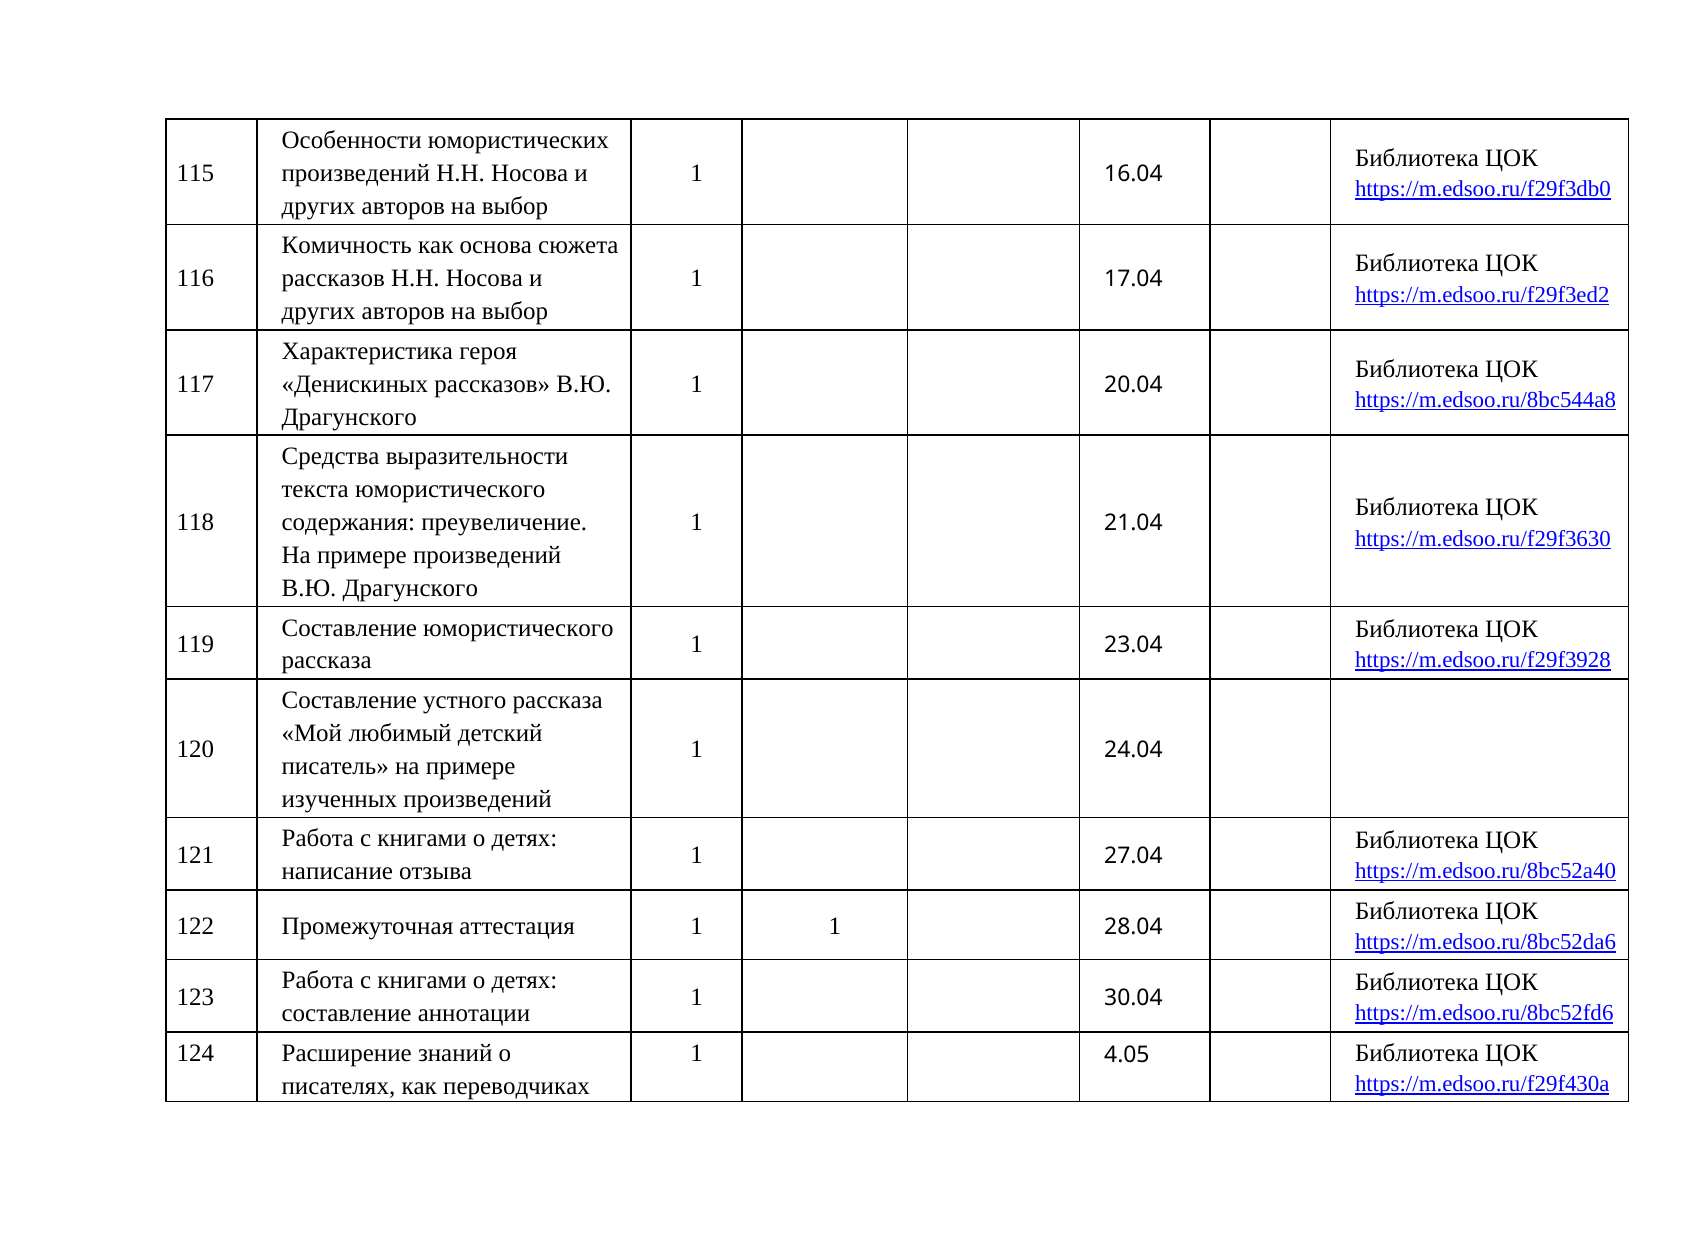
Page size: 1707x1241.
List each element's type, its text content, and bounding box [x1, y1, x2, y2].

table_cell 124 [167, 1033, 256, 1101]
table_cell Библиотека ЦОК https://m.edsoo.ru/8bc52a40 [1331, 818, 1628, 889]
table_cell [908, 891, 1079, 959]
table_cell [908, 818, 1079, 889]
table_cell Средства выразительности текста юмористического содержания: преувеличение. На примере произведений В.Ю. Драгунского [258, 436, 630, 606]
table_cell [908, 960, 1079, 1031]
table_cell 1 [743, 891, 907, 959]
table_cell Комичность как основа сюжета рассказов Н.Н. Носова и других авторов на выбор [258, 225, 630, 329]
table_cell 118 [167, 436, 256, 606]
table_cell 16.04 [1080, 120, 1209, 223]
table_cell Библиотека ЦОК https://m.edsoo.ru/f29f3928 [1331, 607, 1628, 678]
table_cell Библиотека ЦОК https://m.edsoo.ru/8bc52da6 [1331, 891, 1628, 959]
table_cell 1 [632, 331, 741, 434]
table_cell [908, 120, 1079, 223]
table_cell Библиотека ЦОК https://m.edsoo.ru/f29f3db0 [1331, 120, 1628, 223]
table_cell 123 [167, 960, 256, 1031]
table_cell [743, 680, 907, 817]
table_cell 117 [167, 331, 256, 434]
table_cell 119 [167, 607, 256, 678]
table_cell 30.04 [1080, 960, 1209, 1031]
table_cell Работа с книгами о детях: составление аннотации [258, 960, 630, 1031]
table_cell [908, 225, 1079, 329]
table_cell 120 [167, 680, 256, 817]
table_cell Составление устного рассказа «Мой любимый детский писатель» на примере изученных произведений [258, 680, 630, 817]
table_cell 1 [632, 607, 741, 678]
table_cell [1211, 680, 1330, 817]
table_cell [743, 331, 907, 434]
table_cell 21.04 [1080, 436, 1209, 606]
table_cell 1 [632, 818, 741, 889]
table_cell [908, 607, 1079, 678]
table_cell Библиотека ЦОК https://m.edsoo.ru/8bc52fd6 [1331, 960, 1628, 1031]
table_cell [1331, 1033, 1628, 1101]
table_cell 1 [632, 960, 741, 1031]
table_cell 122 [167, 891, 256, 959]
table_cell [1331, 680, 1628, 817]
table_cell 1 [632, 1033, 741, 1101]
table_cell [908, 680, 1079, 817]
table_cell 20.04 [1080, 331, 1209, 434]
table_cell [743, 120, 907, 223]
table_cell [743, 960, 907, 1031]
table_cell 27.04 [1080, 818, 1209, 889]
table_cell [1211, 607, 1330, 678]
table_cell [1211, 960, 1330, 1031]
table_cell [258, 1033, 630, 1101]
table_cell [1211, 120, 1330, 223]
table_cell Промежуточная аттестация [258, 891, 630, 959]
table_cell 1 [632, 436, 741, 606]
table_cell 28.04 [1080, 891, 1209, 959]
table_cell 121 [167, 818, 256, 889]
table_cell [743, 436, 907, 606]
table_cell Характеристика героя «Денискиных рассказов» В.Ю. Драгунского [258, 331, 630, 434]
table_cell Библиотека ЦОК https://m.edsoo.ru/f29f3630 [1331, 436, 1628, 606]
table_cell Составление юмористического рассказа [258, 607, 630, 678]
table_cell [1211, 818, 1330, 889]
table_cell 4.05 [1080, 1033, 1209, 1101]
table_cell [743, 1033, 907, 1101]
table_cell 115 [167, 120, 256, 223]
table_cell Работа с книгами о детях: написание отзыва [258, 818, 630, 889]
table_cell 116 [167, 225, 256, 329]
table_cell 1 [632, 891, 741, 959]
table_cell Библиотека ЦОК https://m.edsoo.ru/8bc544a8 [1331, 331, 1628, 434]
table_cell [1211, 891, 1330, 959]
table_cell [908, 331, 1079, 434]
table_cell 24.04 [1080, 680, 1209, 817]
table_cell [1211, 1033, 1330, 1101]
table_cell [743, 818, 907, 889]
table_cell [743, 225, 907, 329]
table_cell 1 [632, 680, 741, 817]
table_cell 23.04 [1080, 607, 1209, 678]
table_cell 1 [632, 225, 741, 329]
table_cell [1211, 331, 1330, 434]
table_cell [908, 1033, 1079, 1101]
table_cell [743, 607, 907, 678]
table_cell Особенности юмористических произведений Н.Н. Носова и других авторов на выбор [258, 120, 630, 223]
table_cell [1211, 436, 1330, 606]
table_cell 17.04 [1080, 225, 1209, 329]
table_cell [1211, 225, 1330, 329]
table_cell 1 [632, 120, 741, 223]
table_cell Библиотека ЦОК https://m.edsoo.ru/f29f3ed2 [1331, 225, 1628, 329]
table_cell [908, 436, 1079, 606]
